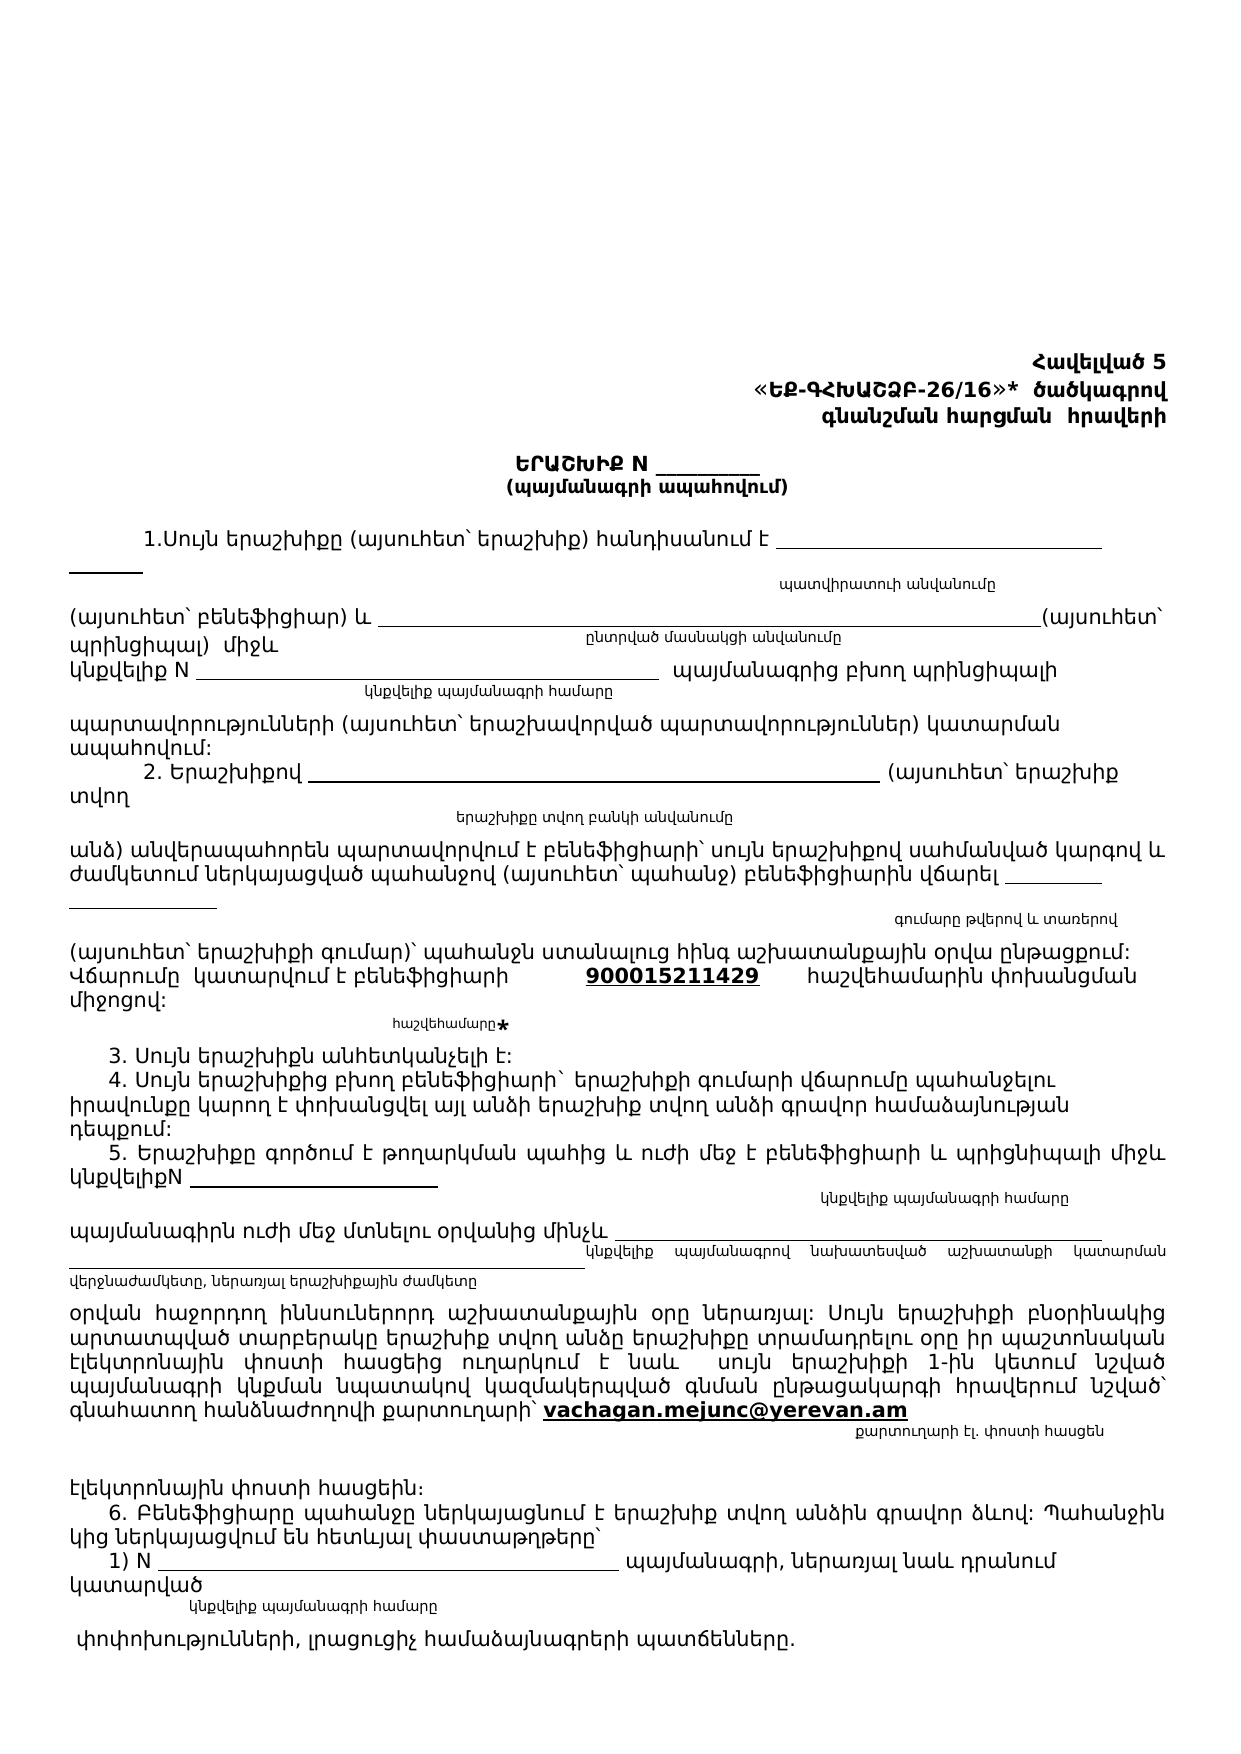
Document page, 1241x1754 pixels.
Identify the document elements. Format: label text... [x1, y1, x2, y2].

list քարտուղարի էլ. փոստի հասցեն [69, 1423, 1167, 1452]
text (պայմանագրի ապահովում) [69, 476, 1167, 498]
text (այսուհետ՝ բենեֆիցիար) և (այսուհետ՝ պրինցիպալ) միջև ընտրված մասնակցի անվանումը [69, 605, 1167, 658]
text 4. Սույն երաշխիքից բխող բենեֆիցիարի` երաշխիքի գումարի վճարումը պահանջելու իրավունքը կարող է փոխանցվել այլ անձի երաշխիք տվող անձի գրավոր համաձայնության դեպքում: [69, 1068, 1167, 1141]
text 1) N պայմանագրի, ներառյալ նաև դրանում կատարված [69, 1549, 1167, 1598]
text կնքվելիք N պայմանագրից բխող պրինցիպալի [69, 658, 1167, 683]
text 6. Բենեֆիցիարը պահանջը ներկայացնում է երաշխիք տվող անձին գրավոր ձևով: Պահանջին կից ներկայացվում են հետևյալ փաստաթղթերը՝ [69, 1501, 1167, 1549]
text հաշվեհամարը* [69, 1013, 1167, 1044]
text 2. Երաշխիքով (այսուհետ՝ երաշխիք տվող [69, 760, 1167, 809]
text երաշխիքը տվող բանկի անվանումը [69, 809, 1167, 838]
text ԵՐԱՇԽԻՔ N __________ [69, 452, 1167, 476]
text պարտավորությունների (այսուհետ՝ երաշխավորված պարտավորություններ) կատարման ապահովում: [69, 712, 1167, 760]
text գումարը թվերով և տառերով [807, 911, 1167, 940]
text Հավելված 5 [69, 350, 1167, 374]
text փոփոխությունների, լրացուցիչ համաձայնագրերի պատճենները. [69, 1627, 1167, 1651]
text (այսուհետ՝ երաշխիքի գումար)՝ պահանջն ստանալուց հինգ աշխատանքային օրվա ընթացքում: Վճարումը կատարվում է բենեֆիցիարի 900015211429 հաշվեհամարին փոխանցման միջոցով: [69, 940, 1167, 1013]
text անձ) անվերապահորեն պարտավորվում է բենեֆիցիարի՝ սույն երաշխիքով սահմանված կարգով և ժամկետում ներկայացված պահանջով (այսուհետ՝ պահանջ) բենեֆիցիարին վճարել [69, 838, 1167, 911]
text գնանշման հարցման հրավերի [69, 404, 1167, 428]
text 3. Սույն երաշխիքն անհետկանչելի է: [69, 1044, 1167, 1068]
list էլեկտրոնային փոստի հասցեին։ [69, 1476, 1167, 1501]
text 5. Երաշխիքը գործում է թողարկման պահից և ուժի մեջ է բենեֆիցիարի և պրիցնիպալի միջև կնքվելիքN [69, 1141, 1167, 1190]
text կնքվելիք պայմանագրի համարը [69, 1598, 1167, 1627]
list օրվան հաջորդող իննսուներորդ աշխատանքային օրը ներառյալ: Սույն երաշխիքի բնօրինակից արտատպված տարբերակը երաշխիք տվող անձը երաշխիքը տրամադրելու օրը իր պաշտոնական էլեկտրոնային փոստի հասցեից ուղարկում է նաև սույն երաշխիքի 1-ին կետում նշված պայմանագրի կնքման նպատակով կազմակերպված գնման ընթացակարգի հրավերում նշված՝ գնահատող հանձնաժողովի քարտուղարի՝ vachagan.mejunc@yerevan.am [69, 1301, 1167, 1423]
text կնքվելիք պայմանագրի համարը [69, 683, 1167, 712]
text «ԵՔ-ԳՀԽԱՇՁԲ-26/16»* ծածկագրով [69, 374, 1167, 404]
text պատվիրատուի անվանումը [659, 576, 1167, 605]
text 1.Սույն երաշխիքը (այսուհետ՝ երաշխիք) հանդիսանում է [69, 527, 1167, 576]
list պայմանագիրն ուժի մեջ մտնելու օրվանից մինչև կնքվելիք պայմանագրով նախատեսված աշխատանքի կատարման վերջնաժամկետը, ներառյալ երաշխիքային ժամկետը [69, 1219, 1167, 1301]
text կնքվելիք պայմանագրի համարը [585, 1190, 1167, 1219]
